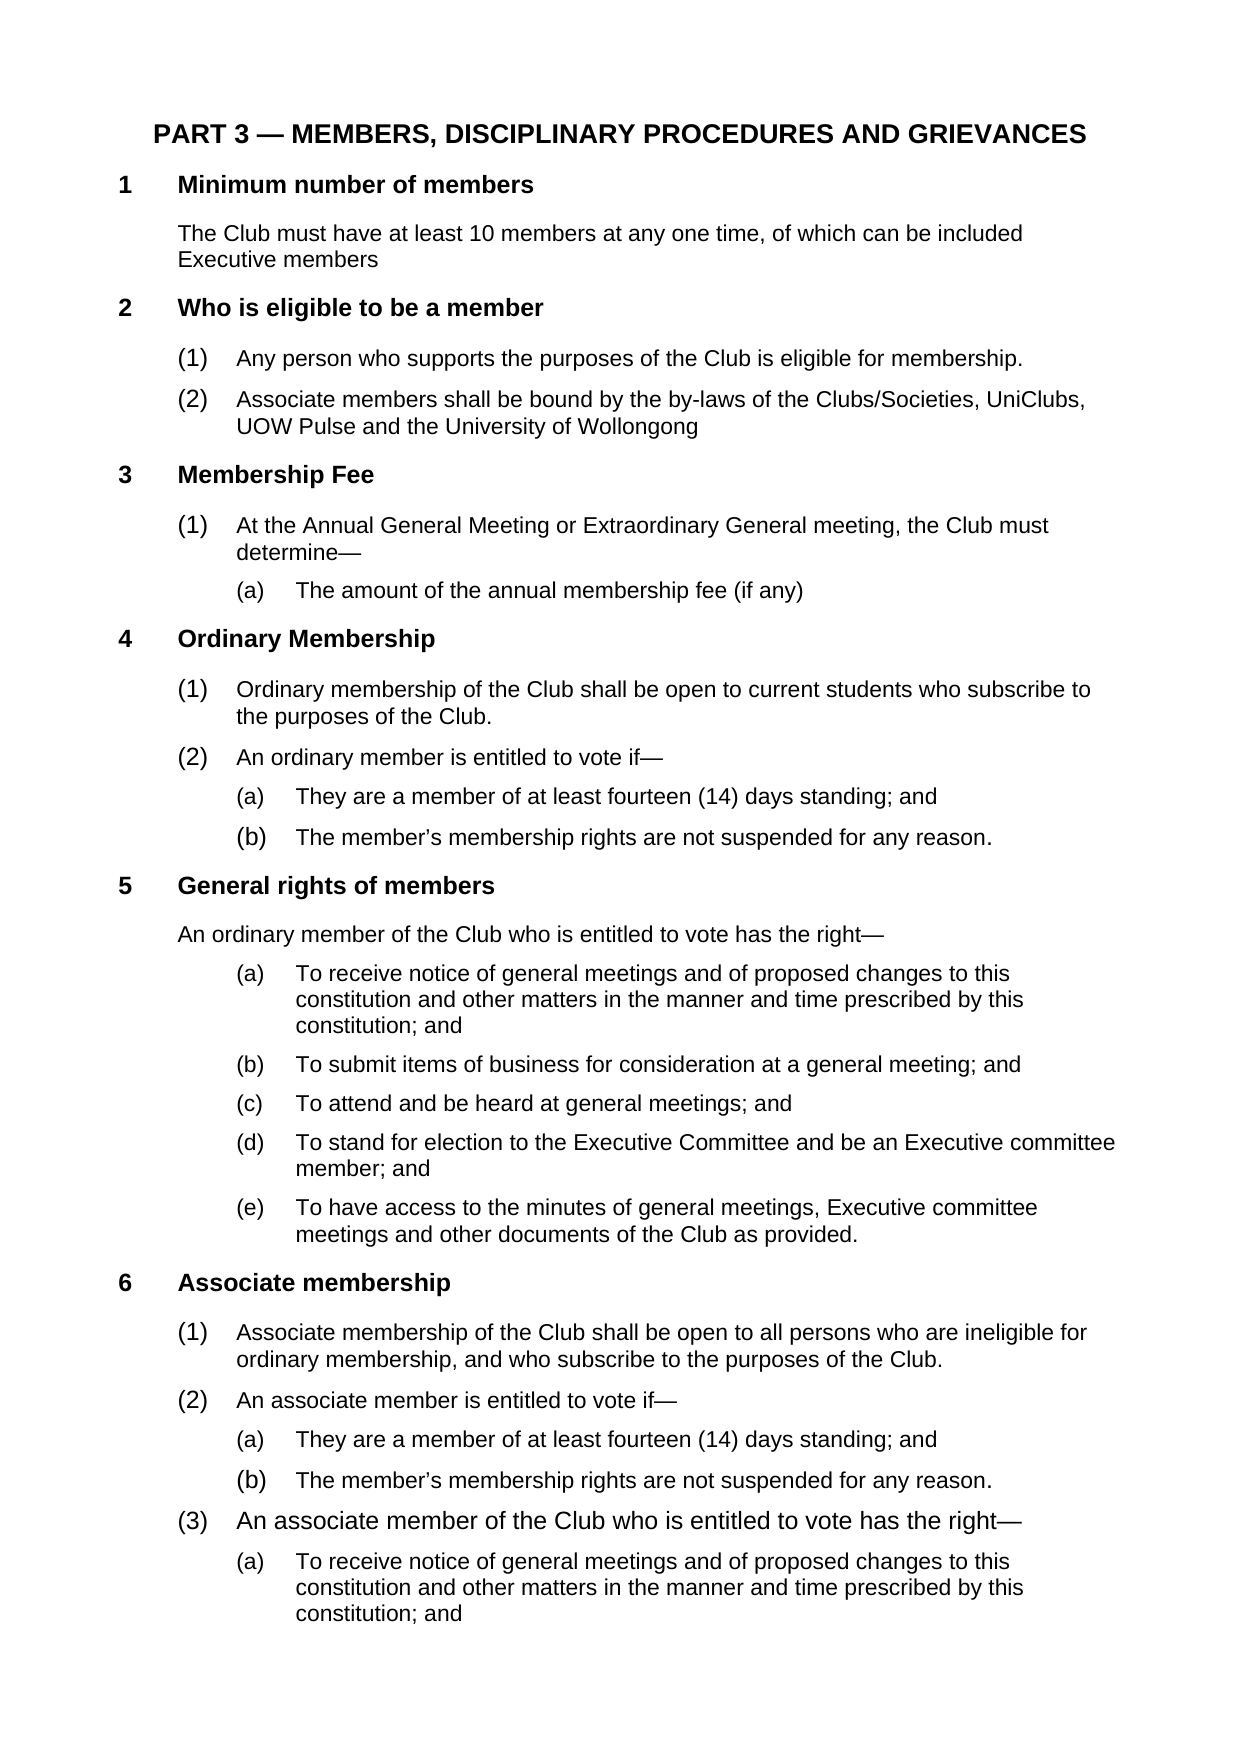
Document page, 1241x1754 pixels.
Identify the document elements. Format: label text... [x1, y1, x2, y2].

text The Club must have at least 10 members at any one time, of which can be included Executive members [177, 220, 1122, 272]
subtitle Ordinary membership of the Club shall be open to current students who subscribe to the purposes of the Club. [177, 674, 1122, 729]
subtitle The amount of the annual membership fee (if any) [236, 577, 1122, 604]
subtitle Associate membership of the Club shall be open to all persons who are ineligible for ordinary membership, and who subscribe to the purposes of the Club. [177, 1317, 1122, 1372]
subtitle An associate member of the Club who is entitled to vote has the right— [177, 1506, 1122, 1535]
subtitle Ordinary Membership [118, 624, 1122, 653]
subtitle They are a member of at least fourteen (14) days standing; and [236, 783, 1122, 809]
subtitle — MEMBERS, DISCIPLINARY PROCEDURES AND GRIEVANCES [118, 118, 1122, 149]
subtitle Membership Fee [118, 460, 1122, 489]
subtitle An associate member is entitled to vote if— [177, 1385, 1122, 1414]
subtitle An ordinary member of the Club who is entitled to vote has the right— [177, 921, 1122, 947]
subtitle To attend and be heard at general meetings; and [236, 1090, 1122, 1117]
subtitle Who is eligible to be a member [118, 293, 1122, 322]
subtitle To have access to the minutes of general meetings, Executive committee meetings and other documents of the Club as provided. [236, 1194, 1122, 1247]
subtitle To receive notice of general meetings and of proposed changes to this constitution and other matters in the manner and time prescribed by this constitution; and [236, 1548, 1122, 1627]
subtitle An ordinary member is entitled to vote if— [177, 742, 1122, 770]
subtitle At the Annual General Meeting or Extraordinary General meeting, the Club must determine— [177, 510, 1122, 565]
subtitle They are a member of at least fourteen (14) days standing; and [236, 1426, 1122, 1453]
subtitle To stand for election to the Executive Committee and be an Executive committee member; and [236, 1129, 1122, 1182]
subtitle Associate members shall be bound by the by-laws of the Clubs/Societies, UniClubs, UOW Pulse and the University of Wollongong [177, 384, 1122, 439]
subtitle To receive notice of general meetings and of proposed changes to this constitution and other matters in the manner and time prescribed by this constitution; and [236, 960, 1122, 1039]
subtitle Any person who supports the purposes of the Club is eligible for membership. [177, 343, 1122, 372]
subtitle Associate membership [118, 1268, 1122, 1297]
subtitle To submit items of business for consideration at a general meeting; and [236, 1051, 1122, 1078]
subtitle The member’s membership rights are not suspended for any reason. [236, 822, 1122, 851]
subtitle General rights of members [118, 871, 1122, 900]
subtitle Minimum number of members [118, 170, 1122, 199]
subtitle The member’s membership rights are not suspended for any reason. [236, 1465, 1122, 1494]
